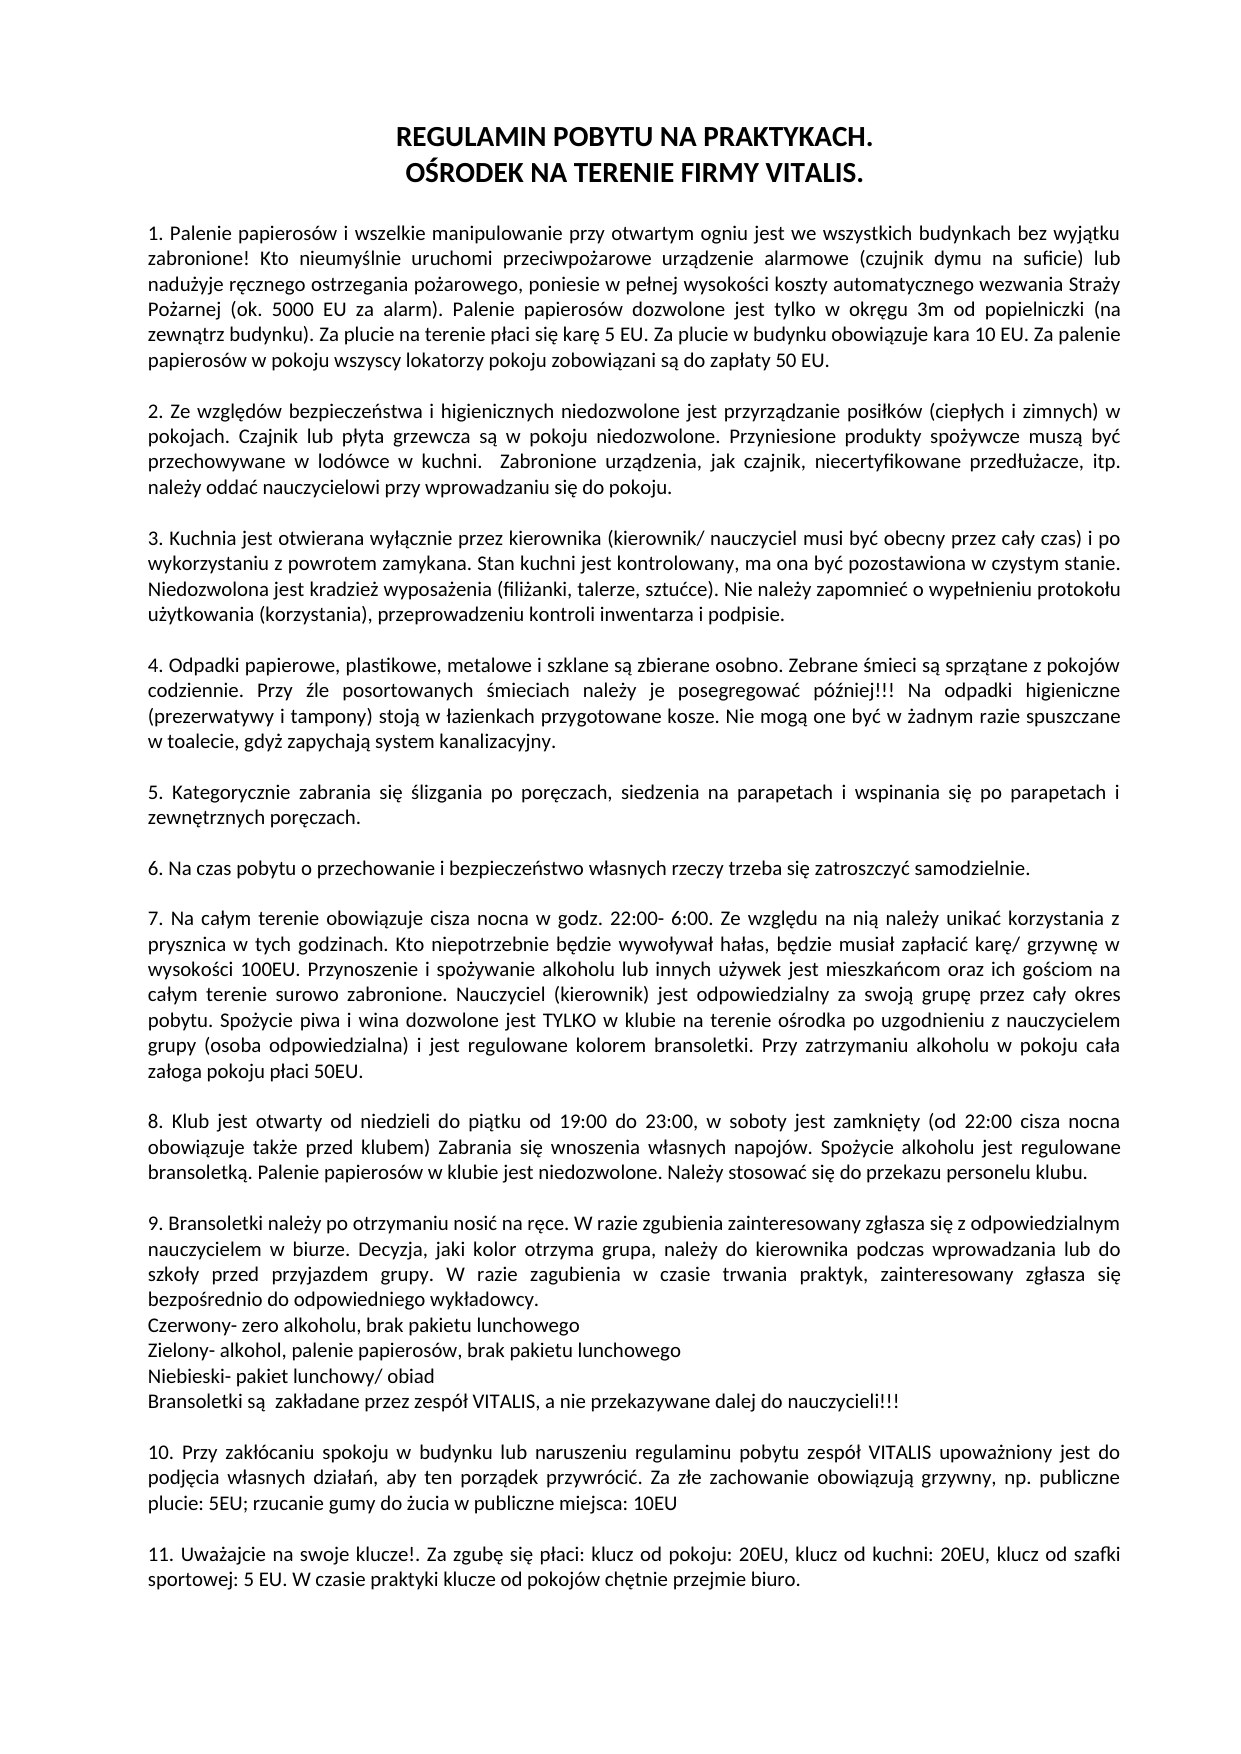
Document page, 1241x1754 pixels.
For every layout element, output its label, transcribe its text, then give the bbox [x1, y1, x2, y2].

text 10. Przy zakłócaniu spokoju w budynku lub naruszeniu regulaminu pobytu zespół VITALIS upoważniony jest do podjęcia własnych działań, aby ten porządek przywrócić. Za złe zachowanie obowiązują grzywny, np. publiczne plucie: 5EU; rzucanie gumy do żucia w publiczne miejsca: 10EU [148, 1439, 1122, 1515]
text 4. Odpadki papierowe, plastikowe, metalowe i szklane są zbierane osobno. Zebrane śmieci są sprzątane z pokojów codziennie. Przy źle posortowanych śmieciach należy je posegregować później!!! Na odpadki higieniczne (prezerwatywy i tampony) stoją w łazienkach przygotowane kosze. Nie mogą one być w żadnym razie spuszczane w toalecie, gdyż zapychają system kanalizacyjny. [148, 652, 1122, 754]
text Zielony- alkohol, palenie papierosów, brak pakietu lunchowego [148, 1337, 1122, 1363]
text Czerwony- zero alkoholu, brak pakietu lunchowego [148, 1312, 1122, 1337]
text 1. Palenie papierosów i wszelkie manipulowanie przy otwartym ogniu jest we wszystkich budynkach bez wyjątku zabronione! Kto nieumyślnie uruchomi przeciwpożarowe urządzenie alarmowe (czujnik dymu na suficie) lub nadużyje ręcznego ostrzegania pożarowego, poniesie w pełnej wysokości koszty automatycznego wezwania Straży Pożarnej (ok. 5000 EU za alarm). Palenie papierosów dozwolone jest tylko w okręgu 3m od popielniczki (na zewnątrz budynku). Za plucie na terenie płaci się karę 5 EU. Za plucie w budynku obowiązuje kara 10 EU. Za palenie papierosów w pokoju wszyscy lokatorzy pokoju zobowiązani są do zapłaty 50 EU. [148, 220, 1122, 372]
text 11. Uważajcie na swoje klucze!. Za zgubę się płaci: klucz od pokoju: 20EU, klucz od kuchni: 20EU, klucz od szafki sportowej: 5 EU. W czasie praktyki klucze od pokojów chętnie przejmie biuro. [148, 1541, 1122, 1592]
text 6. Na czas pobytu o przechowanie i bezpieczeństwo własnych rzeczy trzeba się zatroszczyć samodzielnie. [148, 855, 1122, 881]
text 7. Na całym terenie obowiązuje cisza nocna w godz. 22:00- 6:00. Ze względu na nią należy unikać korzystania z prysznica w tych godzinach. Kto niepotrzebnie będzie wywoływał hałas, będzie musiał zapłacić karę/ grzywnę w wysokości 100EU. Przynoszenie i spożywanie alkoholu lub innych używek jest mieszkańcom oraz ich gościom na całym terenie surowo zabronione. Nauczyciel (kierownik) jest odpowiedzialny za swoją grupę przez cały okres pobytu. Spożycie piwa i wina dozwolone jest TYLKO w klubie na terenie ośrodka po uzgodnieniu z nauczycielem grupy (osoba odpowiedzialna) i jest regulowane kolorem bransoletki. Przy zatrzymaniu alkoholu w pokoju cała załoga pokoju płaci 50EU. [148, 905, 1122, 1083]
text 8. Klub jest otwarty od niedzieli do piątku od 19:00 do 23:00, w soboty jest zamknięty (od 22:00 cisza nocna obowiązuje także przed klubem) Zabrania się wnoszenia własnych napojów. Spożycie alkoholu jest regulowane bransoletką. Palenie papierosów w klubie jest niedozwolone. Należy stosować się do przekazu personelu klubu. [148, 1109, 1122, 1185]
text OŚRODEK NA TERENIE FIRMY VITALIS. [148, 154, 1122, 189]
text 2. Ze względów bezpieczeństwa i higienicznych niedozwolone jest przyrządzanie posiłków (ciepłych i zimnych) w pokojach. Czajnik lub płyta grzewcza są w pokoju niedozwolone. Przyniesione produkty spożywcze muszą być przechowywane w lodówce w kuchni. Zabronione urządzenia, jak czajnik, niecertyfikowane przedłużacze, itp. należy oddać nauczycielowi przy wprowadzaniu się do pokoju. [148, 398, 1122, 499]
text Niebieski- pakiet lunchowy/ obiad [148, 1363, 1122, 1388]
text REGULAMIN POBYTU NA PRAKTYKACH. [148, 118, 1122, 154]
text Bransoletki są zakładane przez zespół VITALIS, a nie przekazywane dalej do nauczycieli!!! [148, 1388, 1122, 1414]
text 3. Kuchnia jest otwierana wyłącznie przez kierownika (kierownik/ nauczyciel musi być obecny przez cały czas) i po wykorzystaniu z powrotem zamykana. Stan kuchni jest kontrolowany, ma ona być pozostawiona w czystym stanie. Niedozwolona jest kradzież wyposażenia (filiżanki, talerze, sztućce). Nie należy zapomnieć o wypełnieniu protokołu użytkowania (korzystania), przeprowadzeniu kontroli inwentarza i podpisie. [148, 525, 1122, 627]
text 9. Bransoletki należy po otrzymaniu nosić na ręce. W razie zgubienia zainteresowany zgłasza się z odpowiedzialnym nauczycielem w biurze. Decyzja, jaki kolor otrzyma grupa, należy do kierownika podczas wprowadzania lub do szkoły przed przyjazdem grupy. W razie zagubienia w czasie trwania praktyk, zainteresowany zgłasza się bezpośrednio do odpowiedniego wykładowcy. [148, 1210, 1122, 1312]
text 5. Kategorycznie zabrania się ślizgania po poręczach, siedzenia na parapetach i wspinania się po parapetach i zewnętrznych poręczach. [148, 779, 1122, 830]
